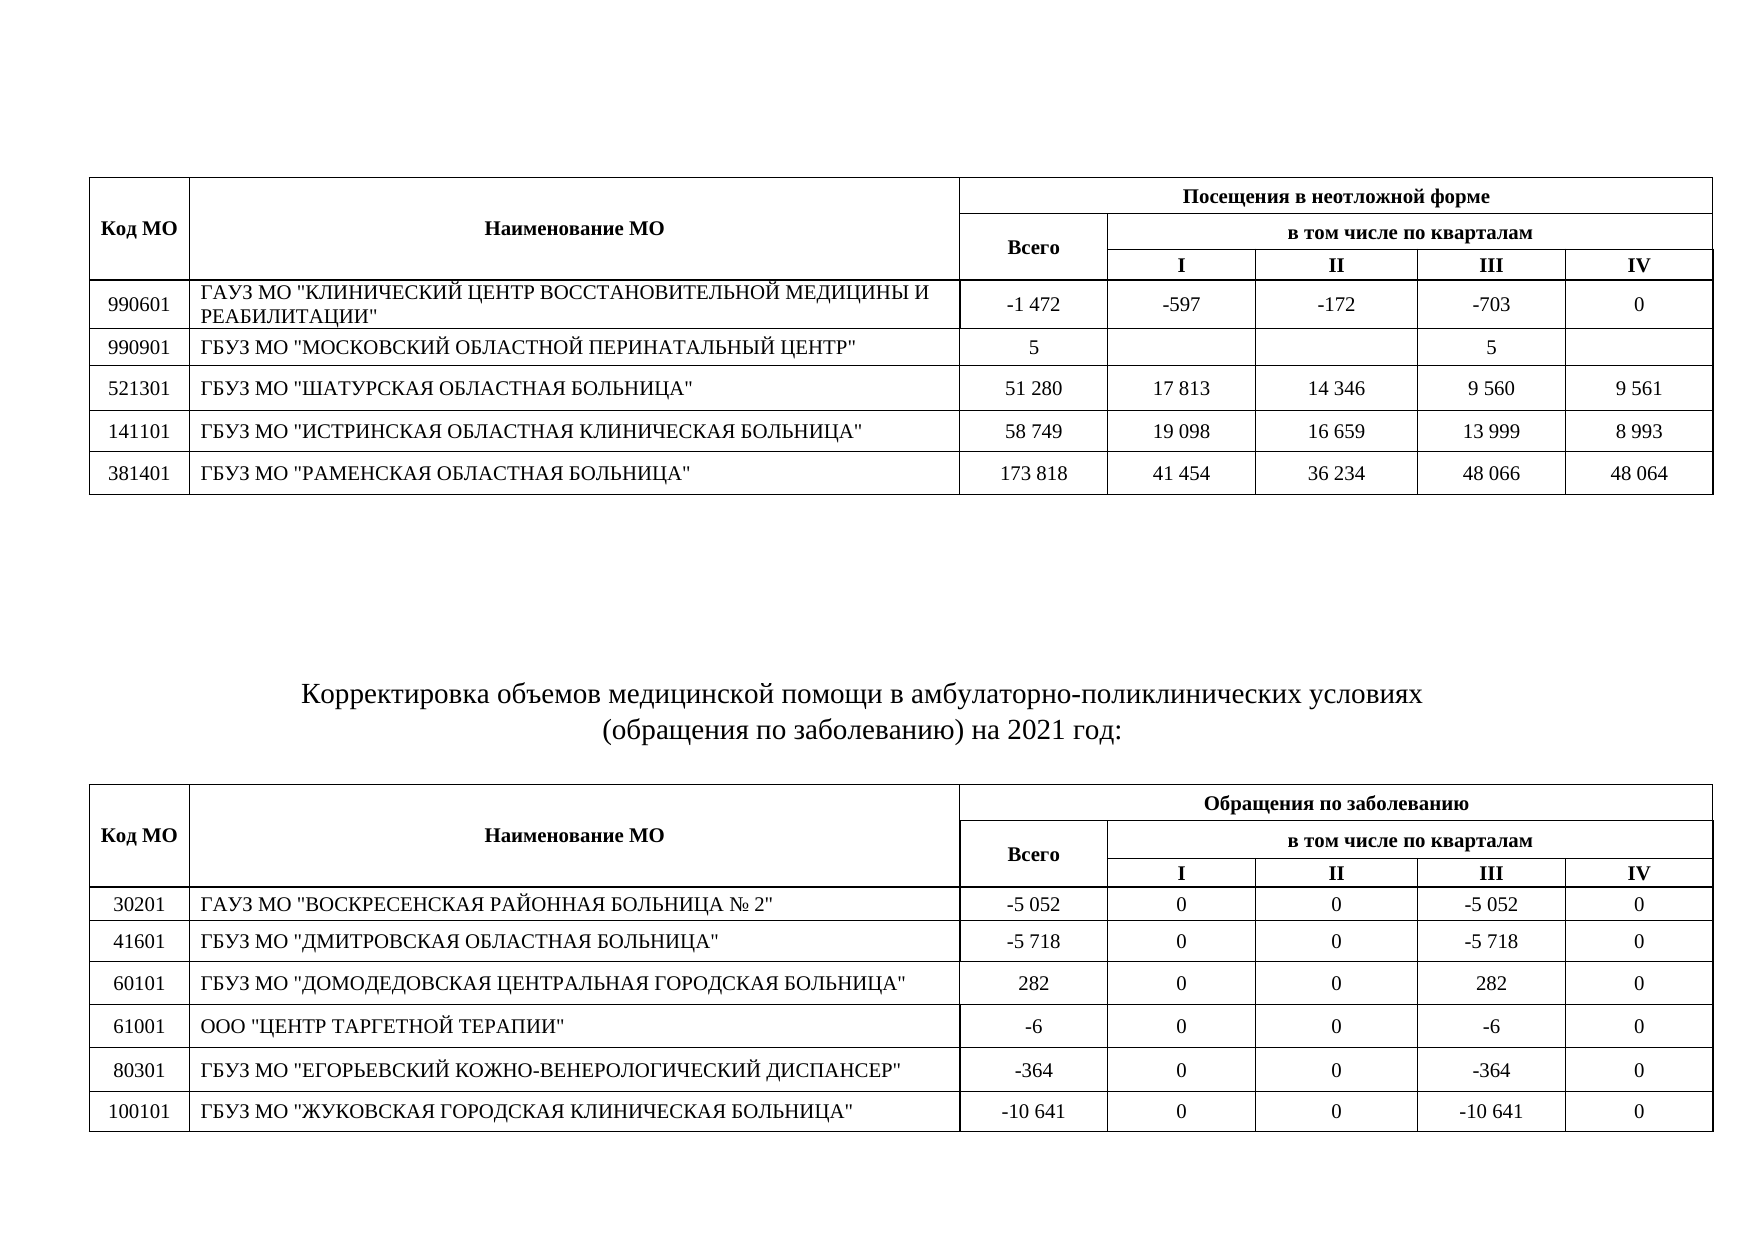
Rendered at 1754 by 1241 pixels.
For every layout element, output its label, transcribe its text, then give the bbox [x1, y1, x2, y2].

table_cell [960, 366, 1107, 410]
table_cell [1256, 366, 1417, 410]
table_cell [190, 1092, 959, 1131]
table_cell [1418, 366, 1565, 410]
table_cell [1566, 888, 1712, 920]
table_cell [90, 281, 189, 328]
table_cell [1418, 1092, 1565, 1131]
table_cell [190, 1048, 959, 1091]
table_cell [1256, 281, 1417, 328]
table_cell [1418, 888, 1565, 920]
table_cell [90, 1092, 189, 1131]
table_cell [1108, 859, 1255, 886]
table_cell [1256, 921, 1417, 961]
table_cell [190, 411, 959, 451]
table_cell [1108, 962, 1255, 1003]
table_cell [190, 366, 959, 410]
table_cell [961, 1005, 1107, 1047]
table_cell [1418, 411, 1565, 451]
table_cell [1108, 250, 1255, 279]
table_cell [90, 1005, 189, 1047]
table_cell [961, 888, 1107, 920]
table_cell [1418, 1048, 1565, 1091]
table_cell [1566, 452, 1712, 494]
text Корректировка объемов медицинской помощи в амбулаторно-поликлинических условиях [89, 676, 1636, 709]
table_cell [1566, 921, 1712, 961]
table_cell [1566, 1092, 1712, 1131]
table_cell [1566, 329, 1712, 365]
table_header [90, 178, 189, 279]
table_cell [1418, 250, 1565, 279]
text (обращения по заболеванию) на 2021 год: [89, 712, 1636, 746]
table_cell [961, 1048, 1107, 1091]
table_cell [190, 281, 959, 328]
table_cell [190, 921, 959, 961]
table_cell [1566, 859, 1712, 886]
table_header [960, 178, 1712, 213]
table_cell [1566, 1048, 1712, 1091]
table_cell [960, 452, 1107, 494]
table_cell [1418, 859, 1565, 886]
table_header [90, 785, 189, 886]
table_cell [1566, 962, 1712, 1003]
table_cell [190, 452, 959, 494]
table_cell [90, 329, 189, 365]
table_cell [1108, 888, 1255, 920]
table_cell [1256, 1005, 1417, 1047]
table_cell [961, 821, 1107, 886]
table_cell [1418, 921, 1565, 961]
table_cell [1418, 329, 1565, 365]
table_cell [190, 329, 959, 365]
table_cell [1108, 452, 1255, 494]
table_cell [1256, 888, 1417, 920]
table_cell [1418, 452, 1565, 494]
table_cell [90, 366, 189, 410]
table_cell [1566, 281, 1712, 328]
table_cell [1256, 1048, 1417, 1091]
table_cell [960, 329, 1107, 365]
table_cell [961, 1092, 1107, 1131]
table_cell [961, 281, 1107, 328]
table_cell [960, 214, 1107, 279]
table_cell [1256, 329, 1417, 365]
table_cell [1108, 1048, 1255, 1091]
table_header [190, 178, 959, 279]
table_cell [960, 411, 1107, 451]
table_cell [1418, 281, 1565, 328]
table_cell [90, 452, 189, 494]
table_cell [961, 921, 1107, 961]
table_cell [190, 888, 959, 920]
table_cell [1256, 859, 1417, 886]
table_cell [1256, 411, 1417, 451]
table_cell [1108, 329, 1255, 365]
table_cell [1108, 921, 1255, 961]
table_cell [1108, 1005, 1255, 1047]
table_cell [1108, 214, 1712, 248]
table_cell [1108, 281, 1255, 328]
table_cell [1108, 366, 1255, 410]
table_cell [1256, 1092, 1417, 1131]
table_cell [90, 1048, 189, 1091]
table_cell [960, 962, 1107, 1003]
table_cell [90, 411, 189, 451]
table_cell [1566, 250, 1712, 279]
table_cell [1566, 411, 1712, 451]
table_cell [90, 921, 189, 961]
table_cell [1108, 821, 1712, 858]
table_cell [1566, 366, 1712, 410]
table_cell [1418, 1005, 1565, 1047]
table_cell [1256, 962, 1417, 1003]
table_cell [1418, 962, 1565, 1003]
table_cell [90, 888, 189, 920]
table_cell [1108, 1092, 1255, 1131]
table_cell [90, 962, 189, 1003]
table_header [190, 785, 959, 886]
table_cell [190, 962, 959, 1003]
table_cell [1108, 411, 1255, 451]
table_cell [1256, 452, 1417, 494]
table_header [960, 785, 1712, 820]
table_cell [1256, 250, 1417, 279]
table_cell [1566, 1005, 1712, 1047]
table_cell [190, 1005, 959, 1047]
